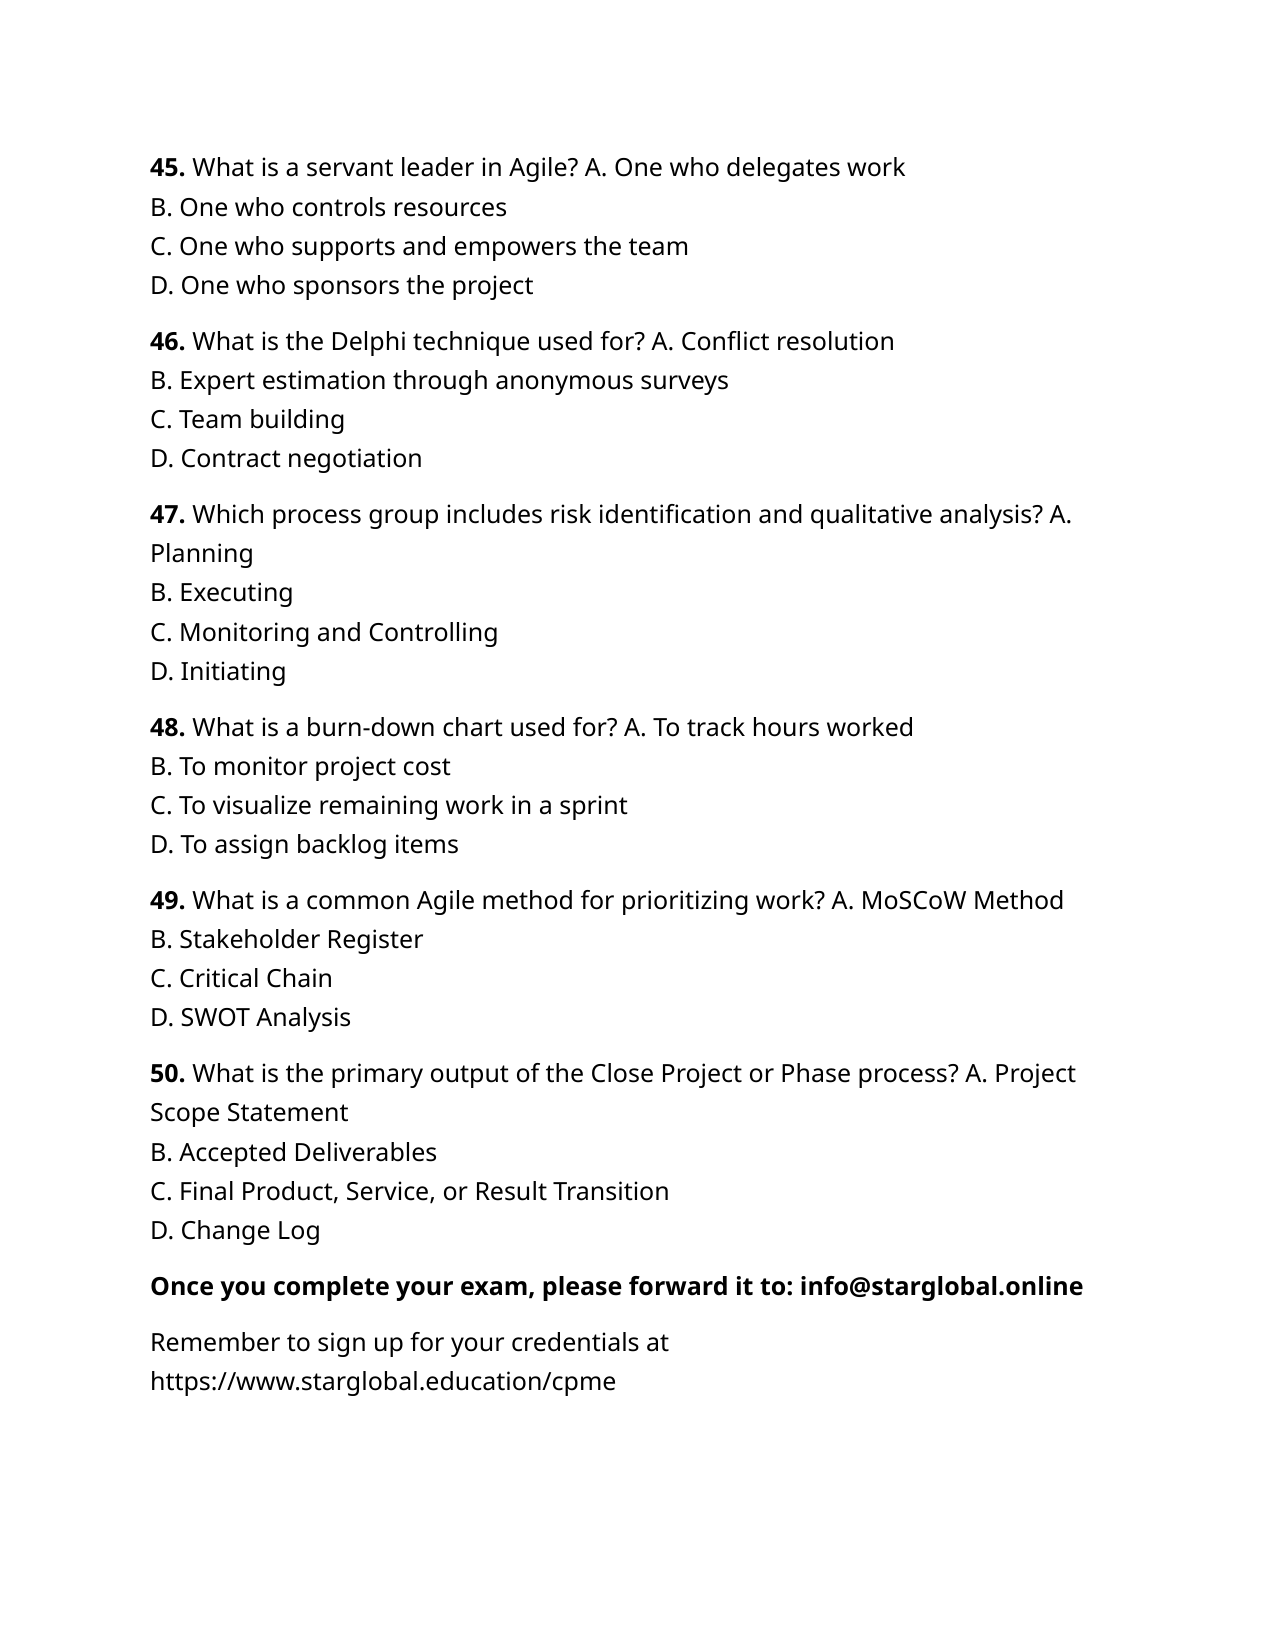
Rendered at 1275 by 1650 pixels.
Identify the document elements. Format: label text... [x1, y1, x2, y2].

text 48. What is a burn-down chart used for? A. To track hours worked B. To monitor project cost C. To visualize remaining work in a sprint D. To assign backlog items [150, 709, 1125, 861]
text 49. What is a common Agile method for prioritizing work? A. MoSCoW Method B. Stakeholder Register C. Critical Chain D. SWOT Analysis [150, 882, 1125, 1034]
text Remember to sign up for your credentials at https://www.starglobal.education/cpme [150, 1324, 1125, 1397]
text 45. What is a servant leader in Agile? A. One who delegates work B. One who controls resources C. One who supports and empowers the team D. One who sponsors the project [150, 150, 1125, 302]
text Once you complete your exam, please forward it to: info@starglobal.online [150, 1268, 1125, 1302]
text 47. Which process group includes risk identification and qualitative analysis? A. Planning B. Executing C. Monitoring and Controlling D. Initiating [150, 497, 1125, 687]
text 46. What is the Delphi technique used for? A. Conflict resolution B. Expert estimation through anonymous surveys C. Team building D. Contract negotiation [150, 323, 1125, 475]
text 50. What is the primary output of the Close Project or Phase process? A. Project Scope Statement B. Accepted Deliverables C. Final Product, Service, or Result Transition D. Change Log [150, 1056, 1125, 1247]
